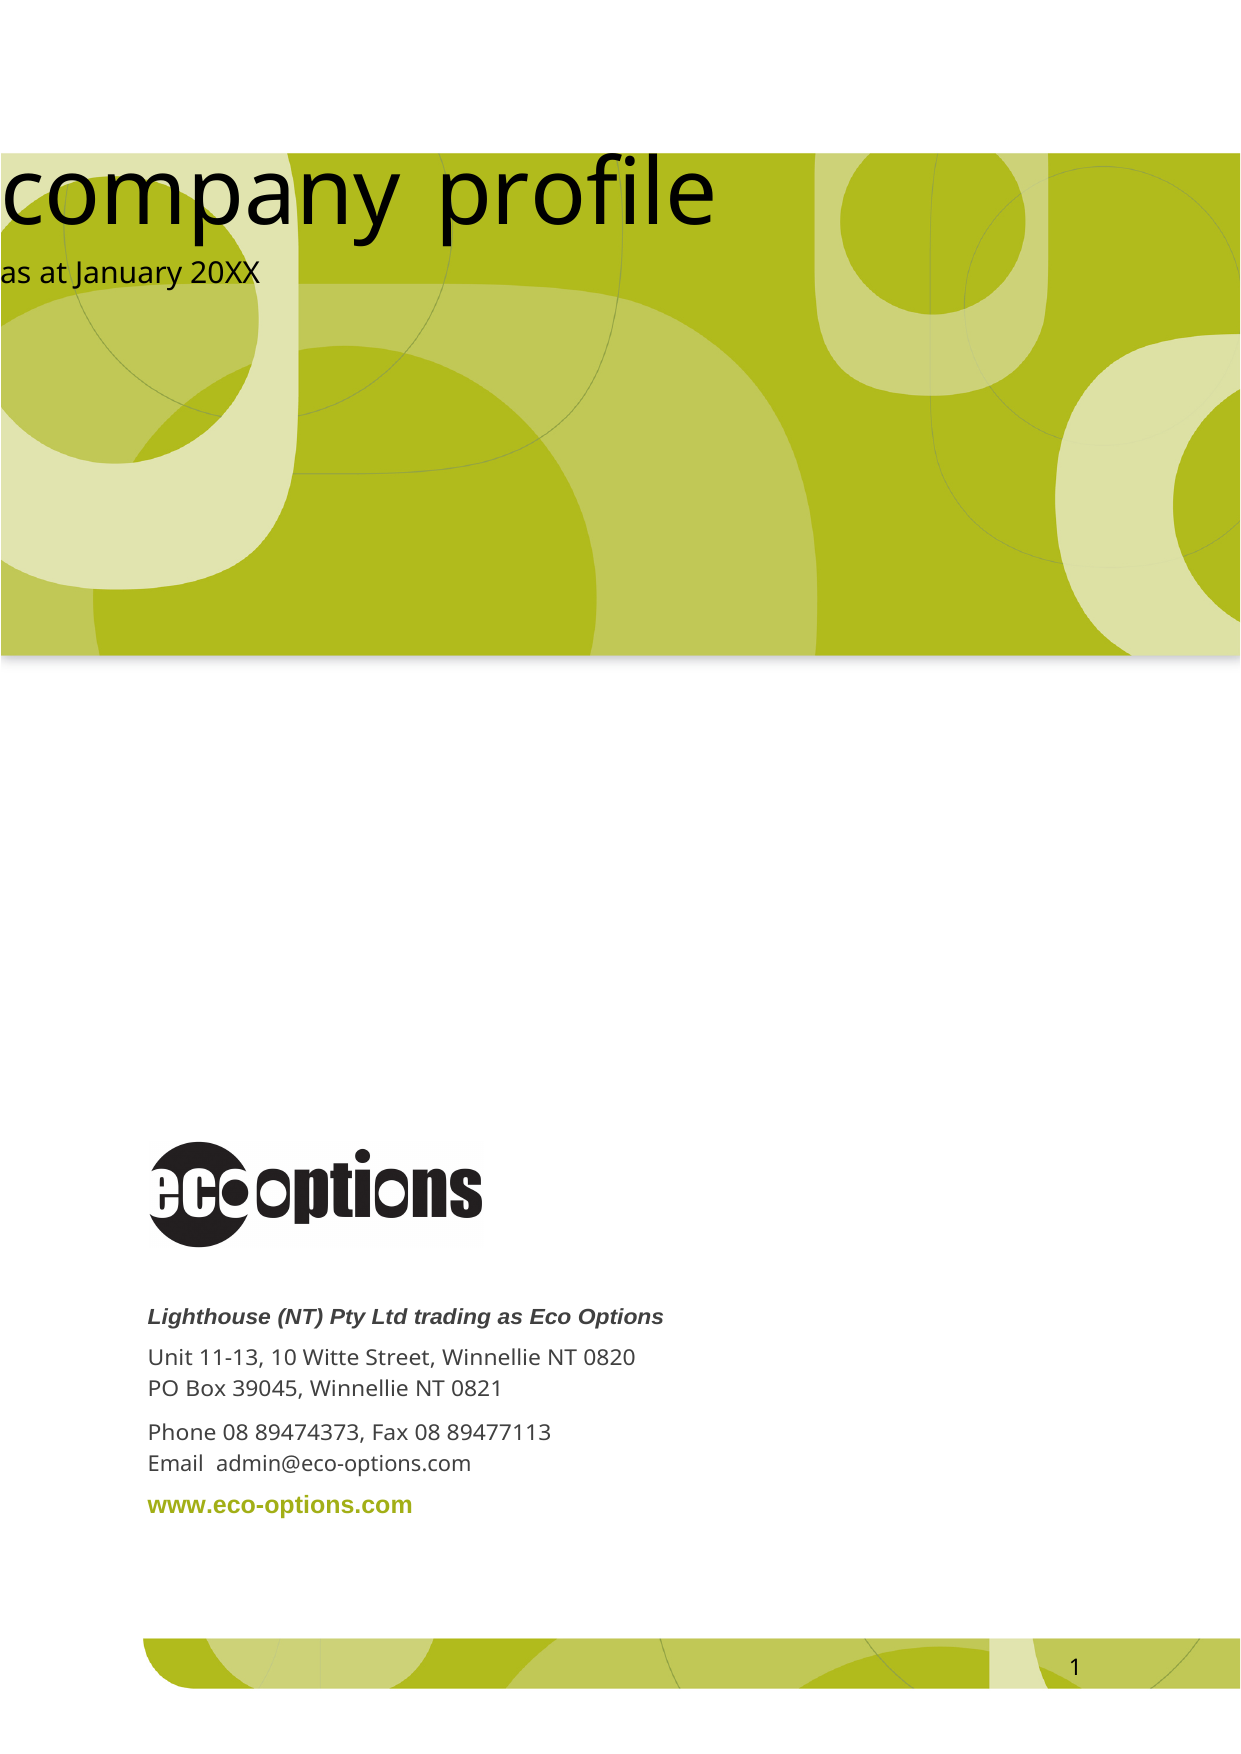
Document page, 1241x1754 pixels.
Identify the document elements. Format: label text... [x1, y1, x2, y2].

picture [0, 0, 1241, 690]
text PO Box 39045, Winnellie NT 0821 [147, 1373, 1240, 1403]
text Unit 11-13, 10 Witte Street, Winnellie NT 0820 [147, 1342, 1240, 1372]
subtitle Lighthouse (NT) Pty Ltd trading as Eco Options [147, 1304, 1240, 1329]
picture [149, 1141, 484, 1248]
text www.eco-options.com [147, 1490, 1240, 1519]
text Email admin@eco-options.com [147, 1448, 1240, 1477]
text Phone 08 89474373, Fax 08 89477113 [147, 1417, 1240, 1446]
picture [141, 1638, 1241, 1691]
